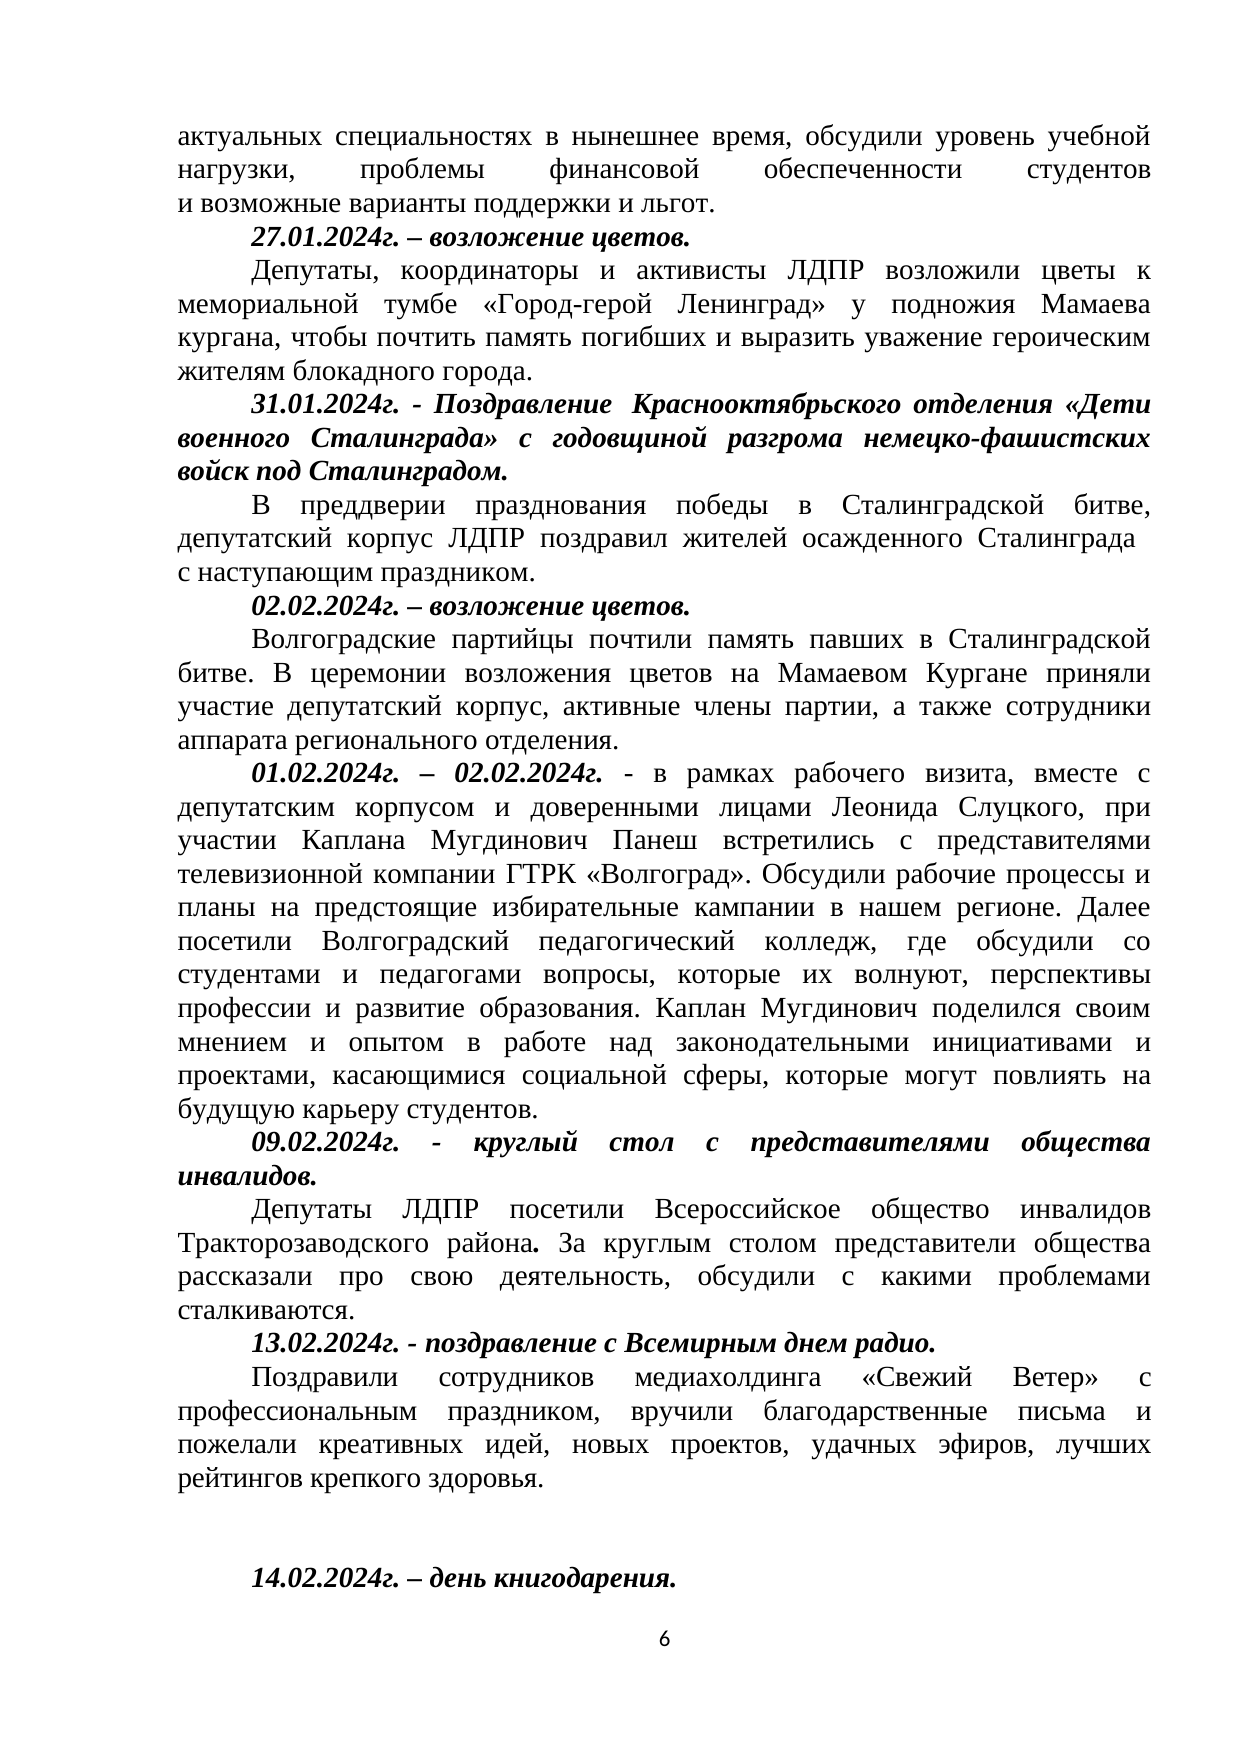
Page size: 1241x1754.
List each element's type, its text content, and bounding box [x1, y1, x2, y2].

text В преддверии празднования победы в Сталинградской битве, депутатский корпус ЛДПР поздравил жителей осажденного Сталинграда с наступающим праздником. [177, 487, 1152, 588]
text 09.02.2024г. - круглый стол с представителями общества инвалидов. [177, 1124, 1152, 1191]
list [177, 118, 1152, 219]
text 27.01.2024г. – возложение цветов. [177, 219, 1152, 252]
text Депутаты, координаторы и активисты ЛДПР возложили цветы к мемориальной тумбе «Город-герой Ленинград» у подножия Мамаева кургана, чтобы почтить память погибших и выразить уважение героическим жителям блокадного города. [177, 252, 1152, 386]
text 31.01.2024г. - Поздравление Краснооктябрьского отделения «Дети военного Сталинграда» с годовщиной разгрома немецко-фашистских войск под Сталинградом. [177, 386, 1152, 487]
text 14.02.2024г. – день книгодарения. [177, 1560, 1152, 1594]
text Волгоградские партийцы почтили память павших в Сталинградской битве. В церемонии возложения цветов на Мамаевом Кургане приняли участие депутатский корпус, активные члены партии, а также сотрудники аппарата регионального отделения. [177, 621, 1152, 755]
text Депутаты ЛДПР посетили Всероссийское общество инвалидов Тракторозаводского района. За круглым столом представители общества рассказали про свою деятельность, обсудили с какими проблемами сталкиваются. [177, 1191, 1152, 1326]
text Поздравили сотрудников медиахолдинга «Свежий Ветер» с профессиональным праздником, вручили благодарственные письма и пожелали креативных идей, новых проектов, удачных эфиров, лучших рейтингов крепкого здоровья. [177, 1359, 1152, 1493]
text 01.02.2024г. – 02.02.2024г. - в рамках рабочего визита, вместе с депутатским корпусом и доверенными лицами Леонида Слуцкого, при участии Каплана Мугдинович Панеш встретились с представителями телевизионной компании ГТРК «Волгоград». Обсудили рабочие процессы и планы на предстоящие избирательные кампании в нашем регионе. Далее посетили Волгоградский педагогический колледж, где обсудили со студентами и педагогами вопросы, которые их волнуют, перспективы профессии и развитие образования. Каплан Мугдинович поделился своим мнением и опытом в работе над законодательными инициативами и проектами, касающимися социальной сферы, которые могут повлиять на будущую карьеру студентов. [177, 755, 1152, 1124]
text 02.02.2024г. – возложение цветов. [177, 588, 1152, 621]
text 13.02.2024г. - поздравление с Всемирным днем радио. [177, 1326, 1152, 1359]
